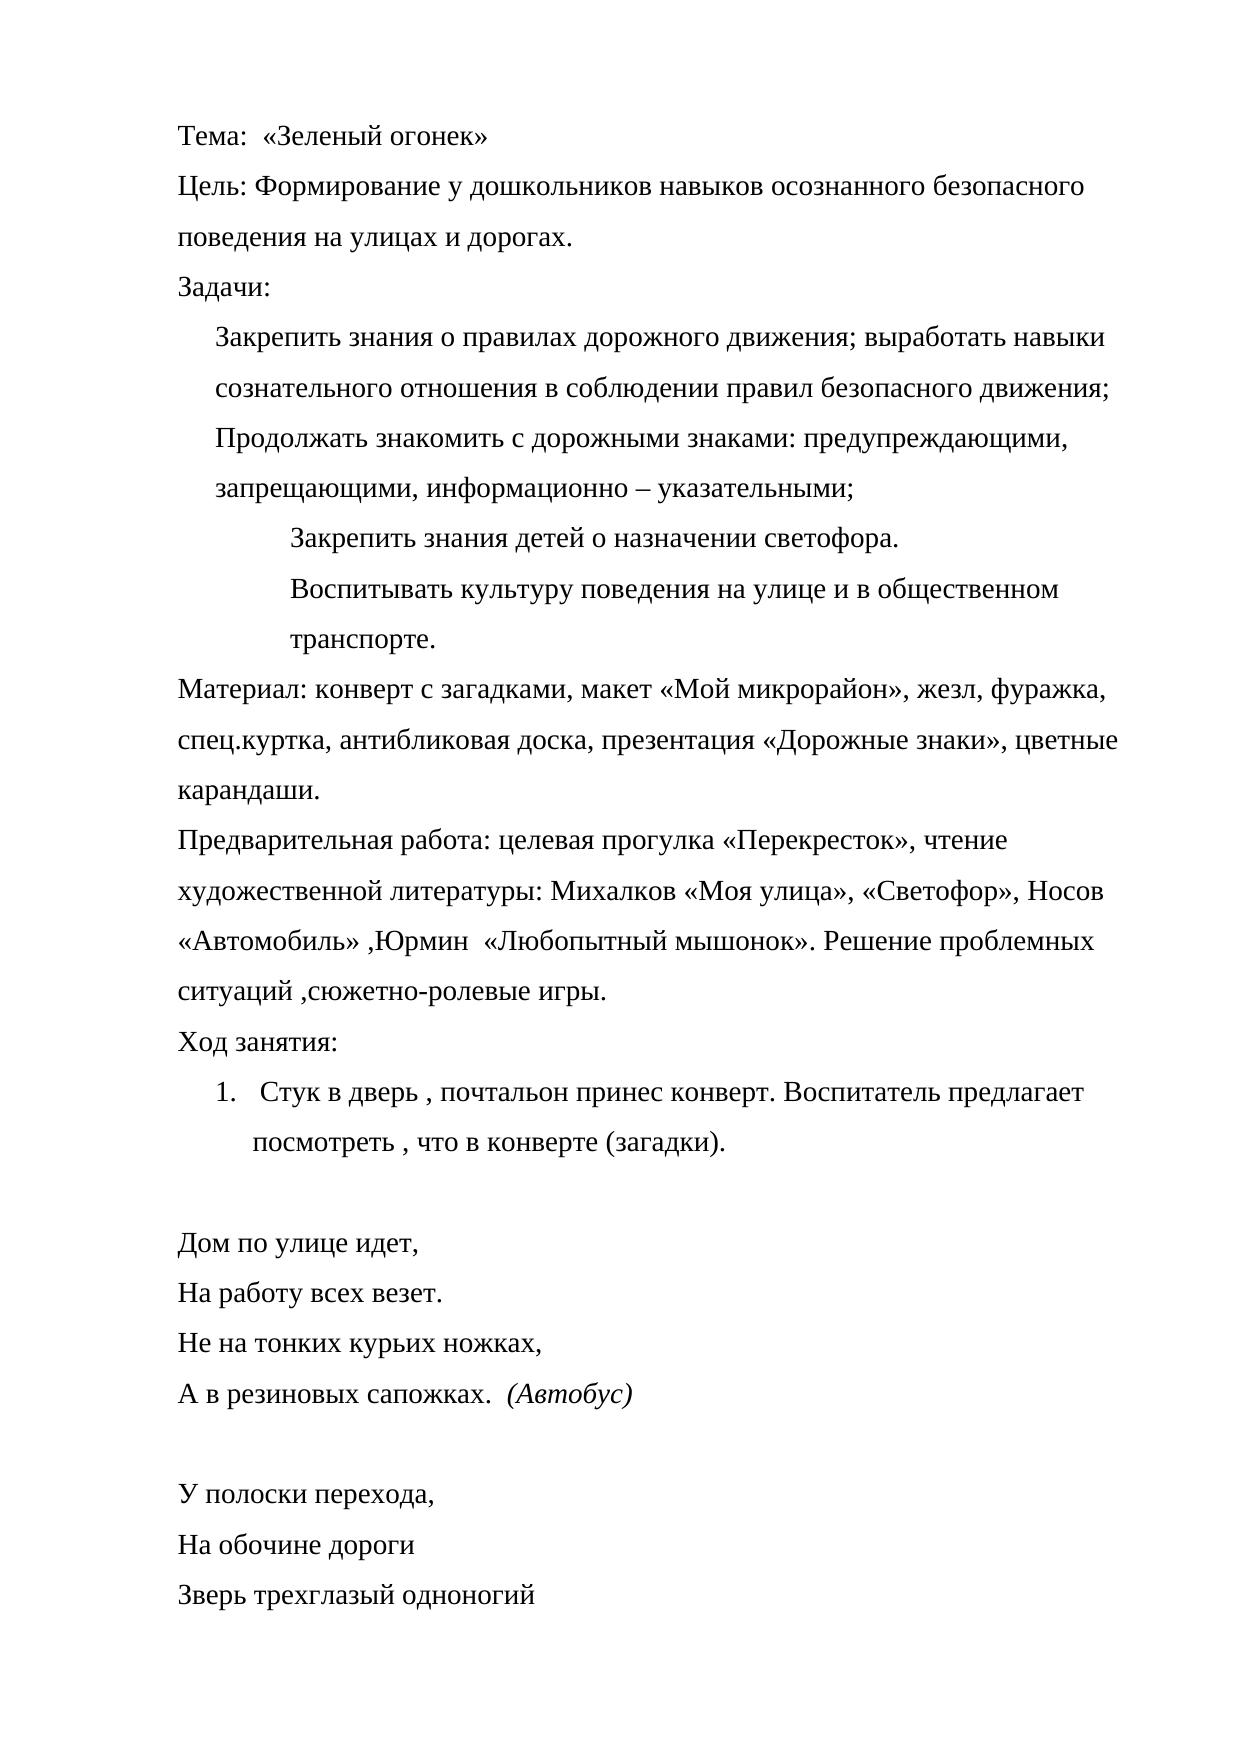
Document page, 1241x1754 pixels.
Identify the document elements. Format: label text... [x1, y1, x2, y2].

text На работу всех везет. [177, 1275, 1152, 1309]
text А в резиновых сапожках. (Автобус) [177, 1376, 1152, 1409]
text Материал: конверт с загадками, макет «Мой микрорайон», жезл, фуражка, спец.куртка, антибликовая доска, презентация «Дорожные знаки», цветные карандаши. [177, 672, 1152, 806]
list Стук в дверь , почтальон принес конверт. Воспитатель предлагает посмотреть , что в конверте (загадки). [215, 1074, 1152, 1158]
text Закрепить знания детей о назначении светофора. [290, 521, 1152, 554]
text Задачи: [177, 269, 1152, 303]
text На обочине дороги [177, 1527, 1152, 1560]
text Цель: Формирование у дошкольников навыков осознанного безопасного поведения на улицах и дорогах. [177, 168, 1152, 252]
text У полоски перехода, [177, 1477, 1152, 1510]
text Дом по улице идет, [177, 1225, 1152, 1258]
text Воспитывать культуру поведения на улице и в общественном транспорте. [290, 571, 1152, 655]
text Тема: «Зеленый огонек» [177, 118, 1152, 152]
text Предварительная работа: целевая прогулка «Перекресток», чтение художественной литературы: Михалков «Моя улица», «Светофор», Носов «Автомобиль» ,Юрмин «Любопытный мышонок». Решение проблемных ситуаций ,сюжетно-ролевые игры. [177, 822, 1152, 1007]
text Зверь трехглазый одноногий [177, 1577, 1152, 1611]
text Ход занятия: [177, 1024, 1152, 1057]
text Не на тонких курьих ножках, [177, 1326, 1152, 1359]
text Закрепить знания о правилах дорожного движения; выработать навыки сознательного отношения в соблюдении правил безопасного движения; Продолжать знакомить с дорожными знаками: предупреждающими, запрещающими, информационно – указательными; [215, 319, 1152, 504]
